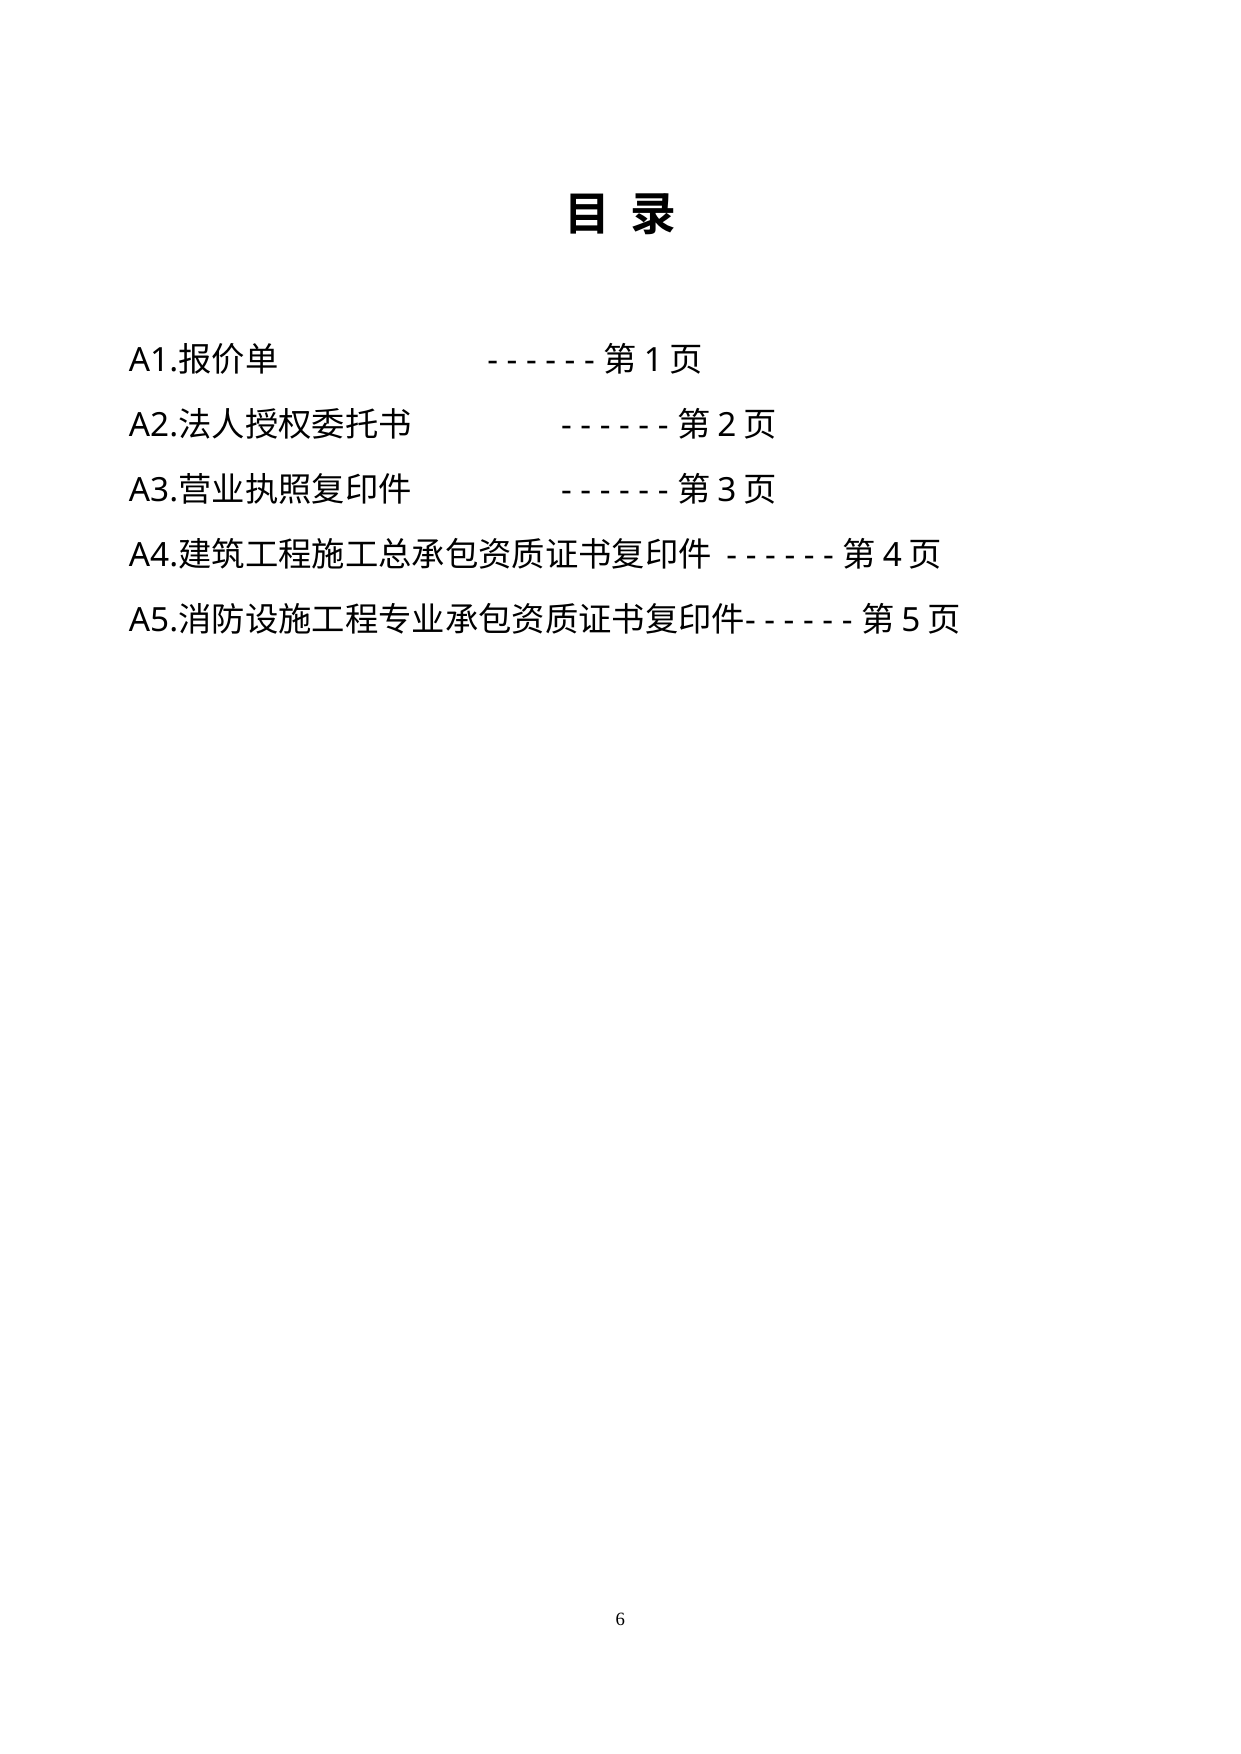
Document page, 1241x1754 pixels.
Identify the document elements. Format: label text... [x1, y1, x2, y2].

text A1.报价单 - - - - - - 第1页 [129, 324, 1111, 389]
text A3.营业执照复印件 - - - - - - 第3页 [129, 454, 1111, 519]
text A2.法人授权委托书 - - - - - - 第2页 [129, 389, 1111, 454]
text A5.消防设施工程专业承包资质证书复印件- - - - - - 第5页 [129, 584, 1111, 649]
text A4.建筑工程施工总承包资质证书复印件 - - - - - - 第4页 [129, 519, 1111, 584]
text 目 录 [129, 162, 1111, 259]
